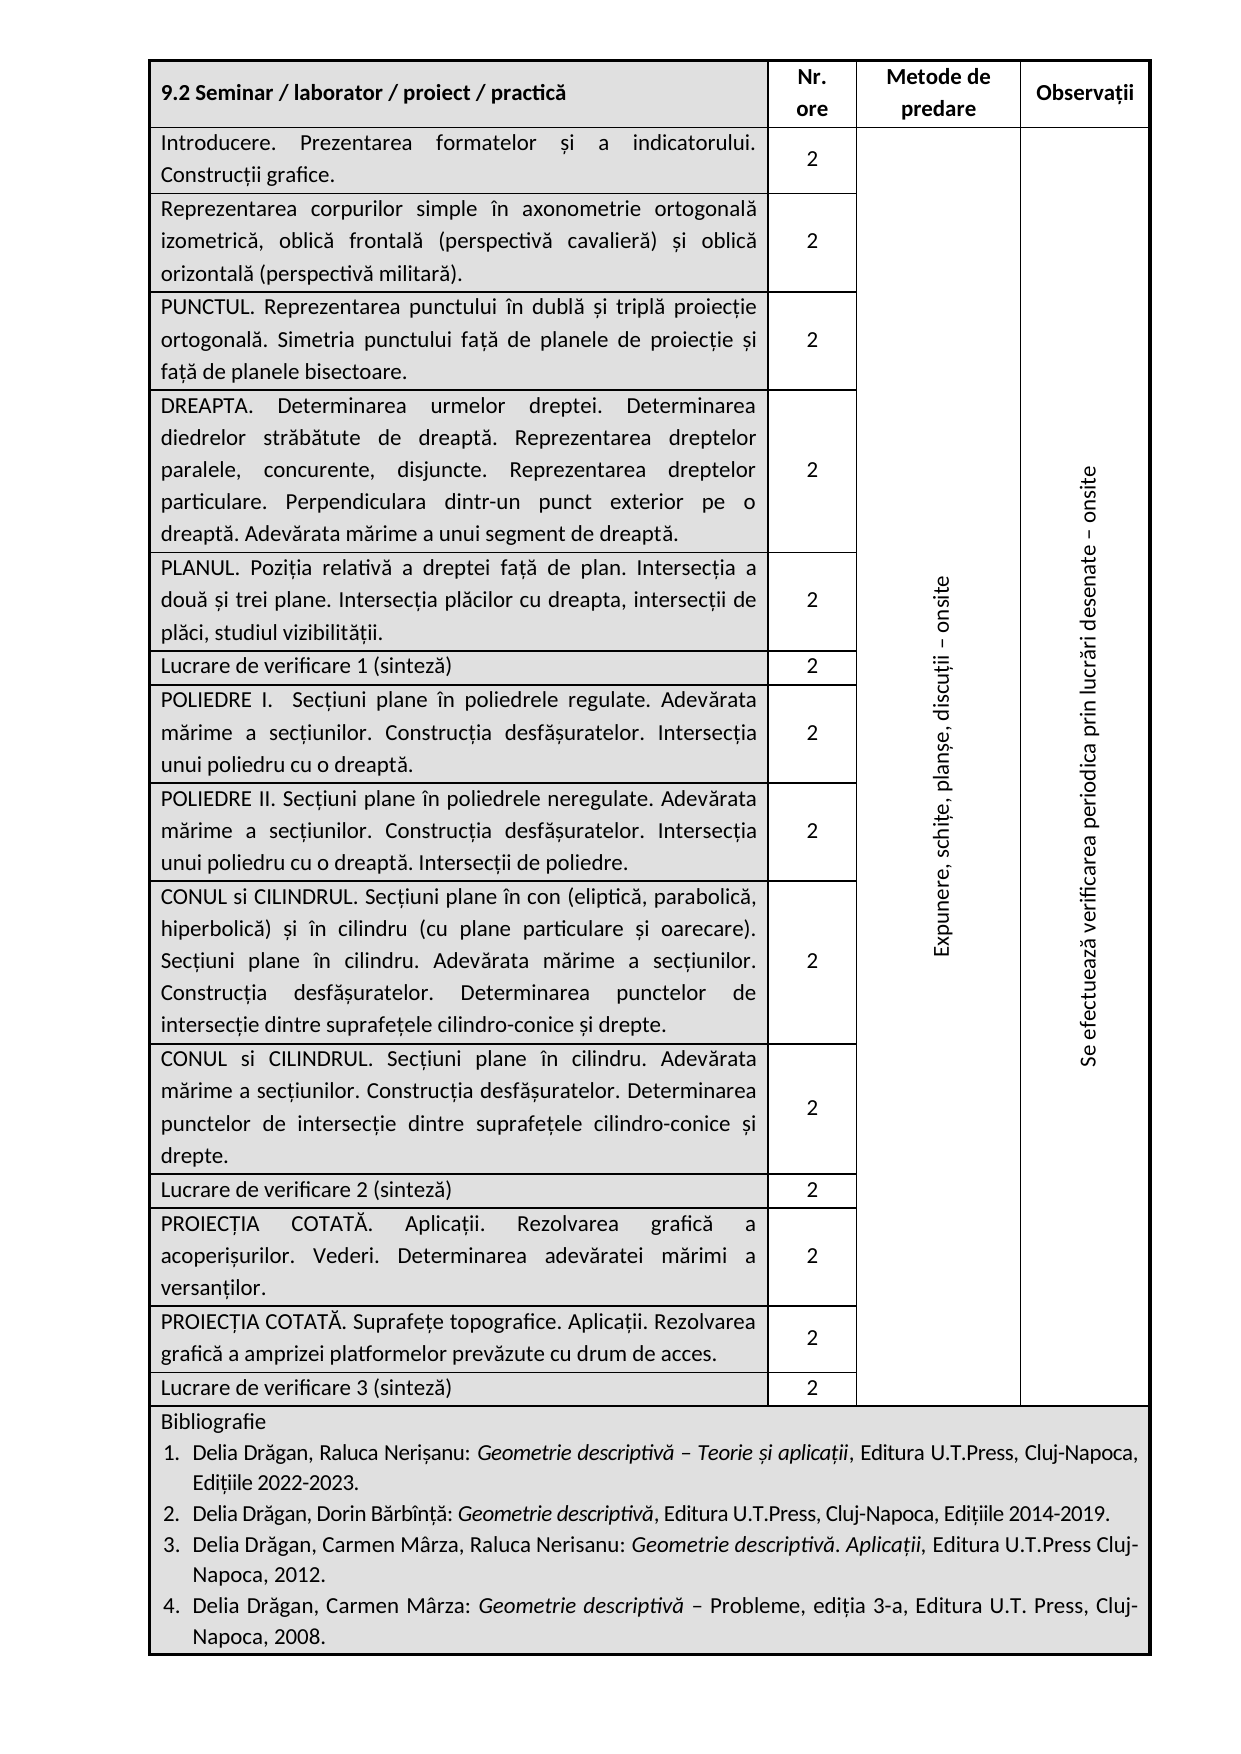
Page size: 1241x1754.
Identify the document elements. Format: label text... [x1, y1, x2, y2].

table_cell Bibliografie Delia Drăgan, Raluca Nerișanu: Geometrie descriptivă – Teorie și aplicații, Editura U.T.Press, Cluj-Napoca, Edițiile 2022-2023. Delia Drăgan, Dorin Bărbînță: Geometrie descriptivă, Editura U.T.Press, Cluj-Napoca, Edițiile 2014-2019. Delia Drăgan, Carmen Mârza, Raluca Nerisanu: Geometrie descriptivă. Aplicații, Editura U.T.Press Cluj-Napoca, 2012. Delia Drăgan, Carmen Mârza: Geometrie descriptivă – Probleme, ediţia 3-a, Editura U.T. Press, Cluj-Napoca, 2008. [151, 1407, 1148, 1653]
table_cell POLIEDRE I. Secţiuni plane în poliedrele regulate. Adevărata mărime a secţiunilor. Construcţia desfăşuratelor. Intersecţia unui poliedru cu o dreaptă. [151, 686, 767, 782]
table_cell Se efectuează verificarea periodica prin lucrări desenate – onsite [1021, 128, 1148, 1405]
table_header Observații [1021, 62, 1148, 127]
table_cell 2 [769, 784, 856, 880]
table_cell Expunere, schițe, planșe, discuții – onsite [857, 128, 1020, 1405]
table_cell 2 [769, 194, 856, 291]
table_cell Lucrare de verificare 1 (sinteză) [151, 652, 767, 684]
table_cell PROIECŢIA COTATĂ. Suprafețe topografice. Aplicații. Rezolvarea grafică a amprizei platformelor prevăzute cu drum de acces. [151, 1307, 767, 1371]
table_cell Introducere. Prezentarea formatelor şi a indicatorului. Construcții grafice. [151, 128, 767, 193]
table_cell Lucrare de verificare 2 (sinteză) [151, 1175, 767, 1207]
table_header 9.2 Seminar / laborator / proiect / practică [151, 62, 767, 127]
table_cell CONUL si CILINDRUL. Secţiuni plane în cilindru. Adevărata mărime a secţiunilor. Construcţia desfăşuratelor. Determinarea punctelor de intersecţie dintre suprafeţele cilindro-conice şi drepte. [151, 1045, 767, 1173]
table_header Metode de predare [857, 62, 1020, 127]
table_cell 2 [769, 553, 856, 650]
table_cell 2 [769, 128, 856, 193]
table_cell 2 [769, 1045, 856, 1173]
table_cell 2 [769, 1307, 856, 1371]
table_cell DREAPTA. Determinarea urmelor dreptei. Determinarea diedrelor străbătute de dreaptă. Reprezentarea dreptelor paralele, concurente, disjuncte. Reprezentarea dreptelor particulare. Perpendiculara dintr-un punct exterior pe o dreaptă. Adevărata mărime a unui segment de dreaptă. [151, 391, 767, 552]
table_cell PUNCTUL. Reprezentarea punctului în dublă şi triplă proiecție ortogonală. Simetria punctului faţă de planele de proiecţie şi faţă de planele bisectoare. [151, 293, 767, 389]
table_cell PROIECŢIA COTATĂ. Aplicații. Rezolvarea grafică a acoperişurilor. Vederi. Determinarea adevăratei mărimi a versanţilor. [151, 1209, 767, 1305]
table_cell Lucrare de verificare 3 (sinteză) [151, 1373, 767, 1405]
table_cell 2 [769, 1373, 856, 1405]
table_cell CONUL si CILINDRUL. Secţiuni plane în con (eliptică, parabolică, hiperbolică) şi în cilindru (cu plane particulare şi oarecare). Secţiuni plane în cilindru. Adevărata mărime a secţiunilor. Construcţia desfăşuratelor. Determinarea punctelor de intersecţie dintre suprafeţele cilindro-conice şi drepte. [151, 882, 767, 1043]
table_cell 2 [769, 1209, 856, 1305]
table_cell 2 [769, 882, 856, 1043]
table_cell 2 [769, 293, 856, 389]
table_cell 2 [769, 686, 856, 782]
table_cell Reprezentarea corpurilor simple în axonometrie ortogonală izometrică, oblică frontală (perspectivă cavalieră) şi oblică orizontală (perspectivă militară). [151, 194, 767, 291]
table_cell POLIEDRE II. Secţiuni plane în poliedrele neregulate. Adevărata mărime a secţiunilor. Construcţia desfăşuratelor. Intersecţia unui poliedru cu o dreaptă. Intersecții de poliedre. [151, 784, 767, 880]
table_cell PLANUL. Poziţia relativă a dreptei faţă de plan. Intersecţia a două şi trei plane. Intersecţia plăcilor cu dreapta, intersecţii de plăci, studiul vizibilităţii. [151, 553, 767, 650]
table_cell 2 [769, 391, 856, 552]
table_cell 2 [769, 652, 856, 684]
table_header Nr. ore [769, 62, 856, 127]
table_cell 2 [769, 1175, 856, 1207]
